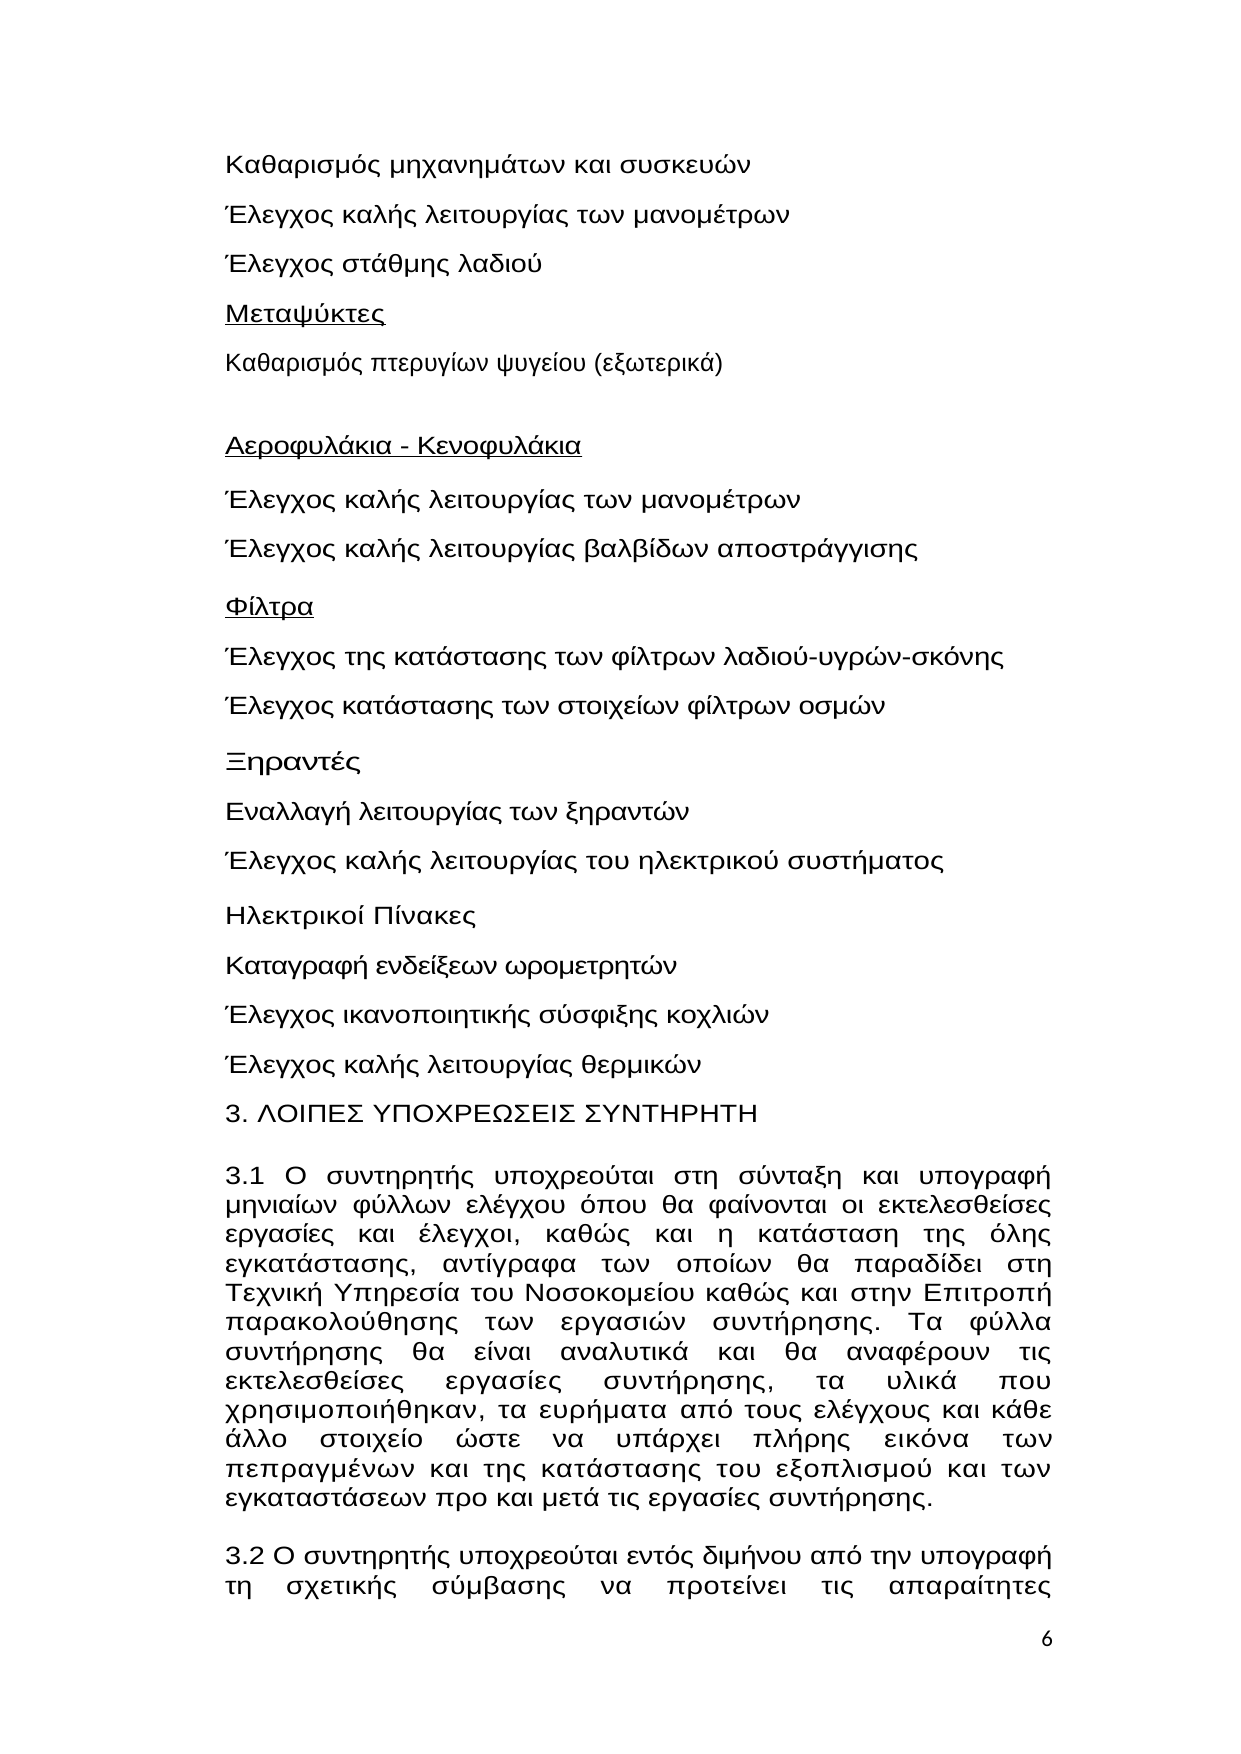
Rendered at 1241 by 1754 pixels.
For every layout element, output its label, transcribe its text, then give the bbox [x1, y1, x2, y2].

text Έλεγχος κατάστασης των στοιχείων φίλτρων οσμών [225, 691, 1053, 720]
text 3.1 Ο συντηρητής υποχρεούται στη σύνταξη και υπογραφή μηνιαίων φύλλων ελέγχου όπου θα φαίνονται οι εκτελεσθείσες εργασίες και έλεγχοι, καθώς και η κατάσταση της όλης εγκατάστασης, αντίγραφα των οποίων θα παραδίδει στη Τεχνική Υπηρεσία του Νοσοκομείου καθώς και στην Επιτροπή παρακολούθησης των εργασιών συντήρησης. Τα φύλλα συντήρησης θα είναι αναλυτικά και θα αναφέρουν τις εκτελεσθείσες εργασίες συντήρησης, τα υλικά που χρησιμοποιήθηκαν, τα ευρήματα από τους ελέγχους και κάθε άλλο στοιχείο ώστε να υπάρχει πλήρης εικόνα των πεπραγμένων και της κατάστασης του εξοπλισμού και των εγκαταστάσεων προ και μετά τις εργασίες συντήρησης. [225, 1161, 1053, 1512]
text Ηλεκτρικοί Πίνακες [225, 901, 1053, 930]
text Έλεγχος στάθμης λαδιού [225, 249, 1053, 278]
text Μεταψύκτες [225, 299, 1053, 327]
text Έλεγχος καλής λειτουργίας των μανομέτρων [225, 485, 1053, 514]
text Εναλλαγή λειτουργίας των ξηραντών [225, 796, 1053, 825]
text Έλεγχος καλής λειτουργίας βαλβίδων αποστράγγισης Φίλτρα [225, 534, 1053, 621]
text Αεροφυλάκια - Κενοφυλάκια [225, 431, 1053, 460]
text Έλεγχος καλής λειτουργίας θερμικών [225, 1050, 1053, 1078]
text Καθαρισμός πτερυγίων ψυγείου (εξωτερικά) [225, 348, 1053, 377]
text Έλεγχος καλής λειτουργίας των μανομέτρων [225, 199, 1053, 228]
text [225, 1541, 1053, 1600]
text Έλεγχος καλής λειτουργίας του ηλεκτρικού συστήματος [225, 846, 1053, 875]
text Έλεγχος ικανοποιητικής σύσφιξης κοχλιών [225, 1000, 1053, 1029]
text Καταγραφή ενδείξεων ωρομετρητών [225, 951, 1053, 979]
text Καθαρισμός μηχανημάτων και συσκευών [225, 150, 1053, 179]
text 3. ΛΟΙΠΕΣ ΥΠΟΧΡΕΩΣΕΙΣ ΣΥΝΤΗΡΗΤΗ [225, 1099, 1053, 1128]
text Ξηραντές [225, 747, 1053, 776]
text Έλεγχος της κατάστασης των φίλτρων λαδιού-υγρών-σκόνης [225, 642, 1053, 670]
